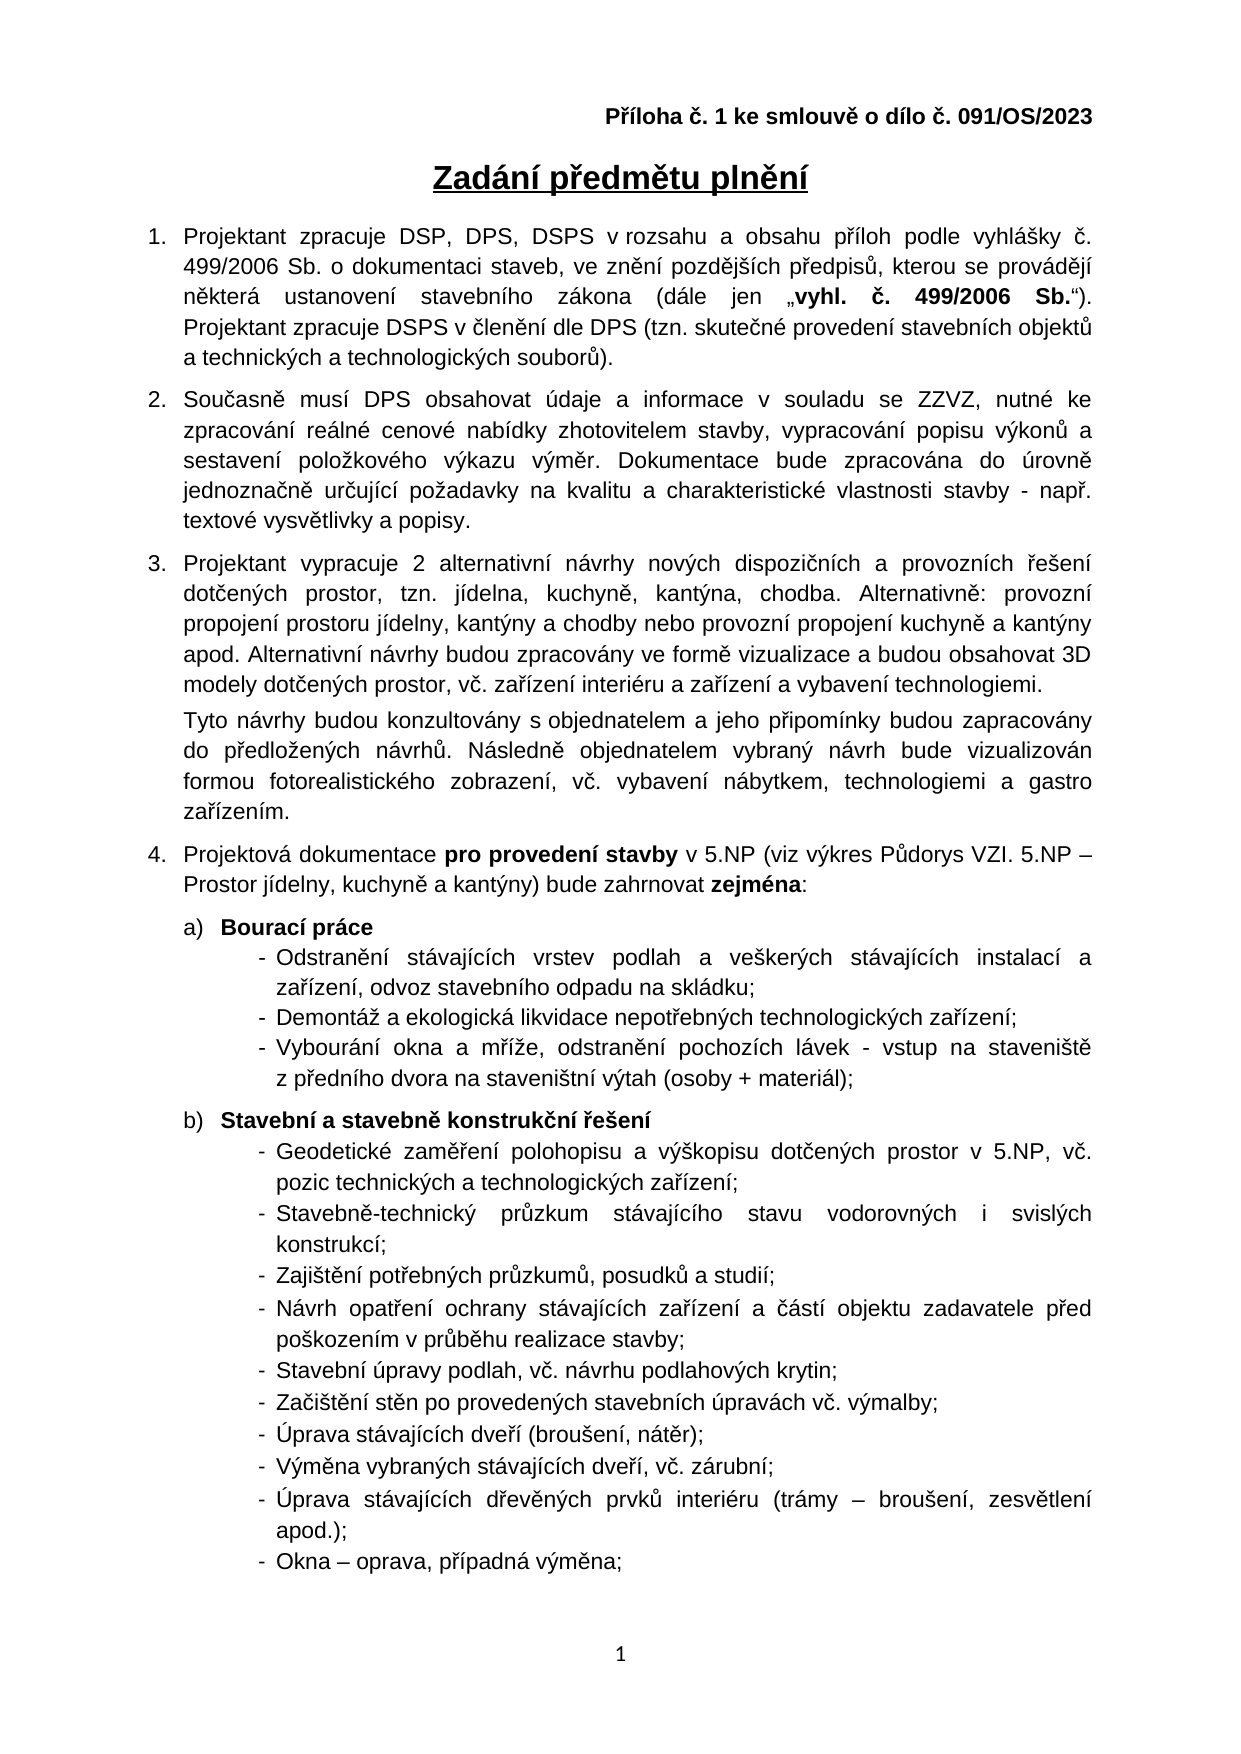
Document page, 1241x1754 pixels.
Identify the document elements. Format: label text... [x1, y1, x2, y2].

list Projektová dokumentace pro provedení stavby v 5.NP (viz výkres Půdorys VZI. 5.NP – Prostor jídelny, kuchyně a kantýny) bude zahrnovat zejména: [148, 841, 1092, 897]
text Zadání předmětu plnění [148, 158, 1092, 196]
list Stavební úpravy podlah, vč. návrhu podlahových krytin; [258, 1356, 1092, 1384]
list Bourací práce [183, 913, 1092, 940]
list Zajištění potřebných průzkumů, posudků a studií; [258, 1262, 1092, 1290]
list Vybourání okna a mříže, odstranění pochozích lávek - vstup na staveniště z předního dvora na staveništní výtah (osoby + materiál); [258, 1034, 1092, 1091]
list Projektant vypracuje 2 alternativní návrhy nových dispozičních a provozních řešení dotčených prostor, tzn. jídelna, kuchyně, kantýna, chodba. Alternativně: provozní propojení prostoru jídelny, kantýny a chodby nebo provozní propojení kuchyně a kantýny apod. Alternativní návrhy budou zpracovány ve formě vizualizace a budou obsahovat 3D modely dotčených prostor, vč. zařízení interiéru a zařízení a vybavení technologiemi. [148, 550, 1092, 697]
list Současně musí DPS obsahovat údaje a informace v souladu se ZZVZ, nutné ke zpracování reálné cenové nabídky zhotovitelem stavby, vypracování popisu výkonů a sestavení položkového výkazu výměr. Dokumentace bude zpracována do úrovně jednoznačně určující požadavky na kvalitu a charakteristické vlastnosti stavby - např. textové vysvětlivky a popisy. [148, 386, 1092, 534]
list Výměna vybraných stávajících dveří, vč. zárubní; [258, 1452, 1092, 1481]
list Geodetické zaměření polohopisu a výškopisu dotčených prostor v 5.NP, vč. pozic technických a technologických zařízení; [258, 1137, 1092, 1196]
list Návrh opatření ochrany stávajících zařízení a částí objektu zadavatele před poškozením v průběhu realizace stavby; [258, 1294, 1092, 1352]
list Začištění stěn po provedených stavebních úpravách vč. výmalby; [258, 1388, 1092, 1416]
list Tyto návrhy budou konzultovány s objednatelem a jeho připomínky budou zapracovány do předložených návrhů. Následně objednatelem vybraný návrh bude vizualizován formou fotorealistického zobrazení, vč. vybavení nábytkem, technologiemi a gastro zařízením. [183, 707, 1092, 824]
list Úprava stávajících dveří (broušení, nátěr); [258, 1420, 1092, 1448]
list Okna – oprava, případná výměna; [258, 1547, 1092, 1575]
list Demontáž a ekologická likvidace nepotřebných technologických zařízení; [258, 1004, 1092, 1031]
list Stavební a stavebně konstrukční řešení [183, 1107, 1092, 1134]
list Úprava stávajících dřevěných prvků interiéru (trámy – broušení, zesvětlení apod.); [258, 1485, 1092, 1543]
list Projektant zpracuje DSP, DPS, DSPS v rozsahu a obsahu příloh podle vyhlášky č. 499/2006 Sb. o dokumentaci staveb, ve znění pozdějších předpisů, kterou se provádějí některá ustanovení stavebního zákona (dále jen „vyhl. č. 499/2006 Sb.“). Projektant zpracuje DSPS v členění dle DPS (tzn. skutečné provedení stavebních objektů a technických a technologických souborů). [148, 223, 1092, 370]
list Odstranění stávajících vrstev podlah a veškerých stávajících instalací a zařízení, odvoz stavebního odpadu na skládku; [258, 944, 1092, 1000]
list Stavebně-technický průzkum stávajícího stavu vodorovných i svislých konstrukcí; [258, 1199, 1092, 1258]
